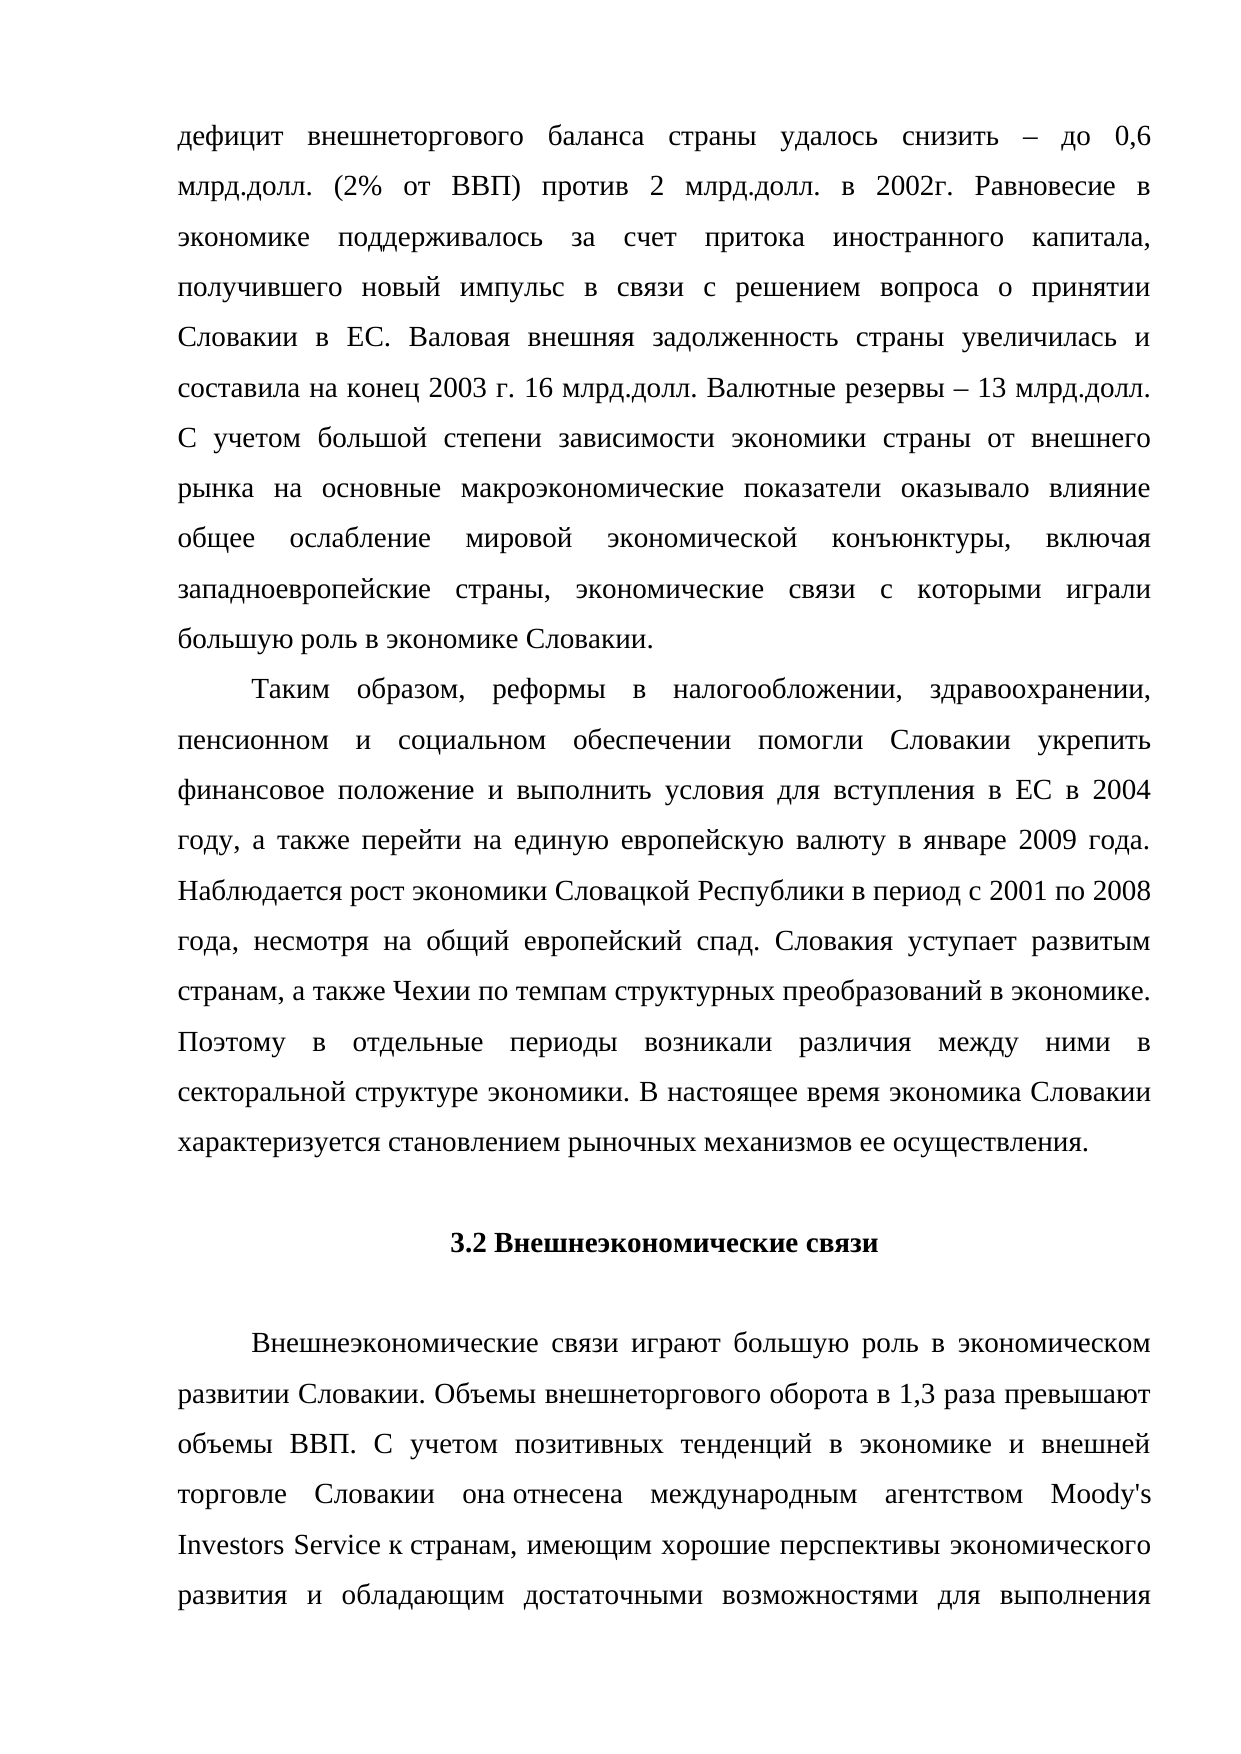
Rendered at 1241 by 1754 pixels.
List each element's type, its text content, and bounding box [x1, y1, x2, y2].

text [177, 118, 1152, 655]
text 3.2 Внешнеэкономические связи [177, 1225, 1152, 1258]
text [177, 1326, 1152, 1611]
text Таким образом, реформы в налогообложении, здравоохранении, пенсионном и социальном обеспечении помогли Словакии укрепить финансовое положение и выполнить условия для вступления в ЕС в 2004 году, а также перейти на единую европейскую валюту в январе 2009 года. Наблюдается рост экономики Словацкой Республики в период с 2001 по 2008 года, несмотря на общий европейский спад. Словакия уступает развитым странам, а также Чехии по темпам структурных преобразований в экономике. Поэтому в отдельные периоды возникали различия между ними в секторальной структуре экономики. В настоящее время экономика Словакии характеризуется становлением рыночных механизмов ее осуществления. [177, 672, 1152, 1158]
